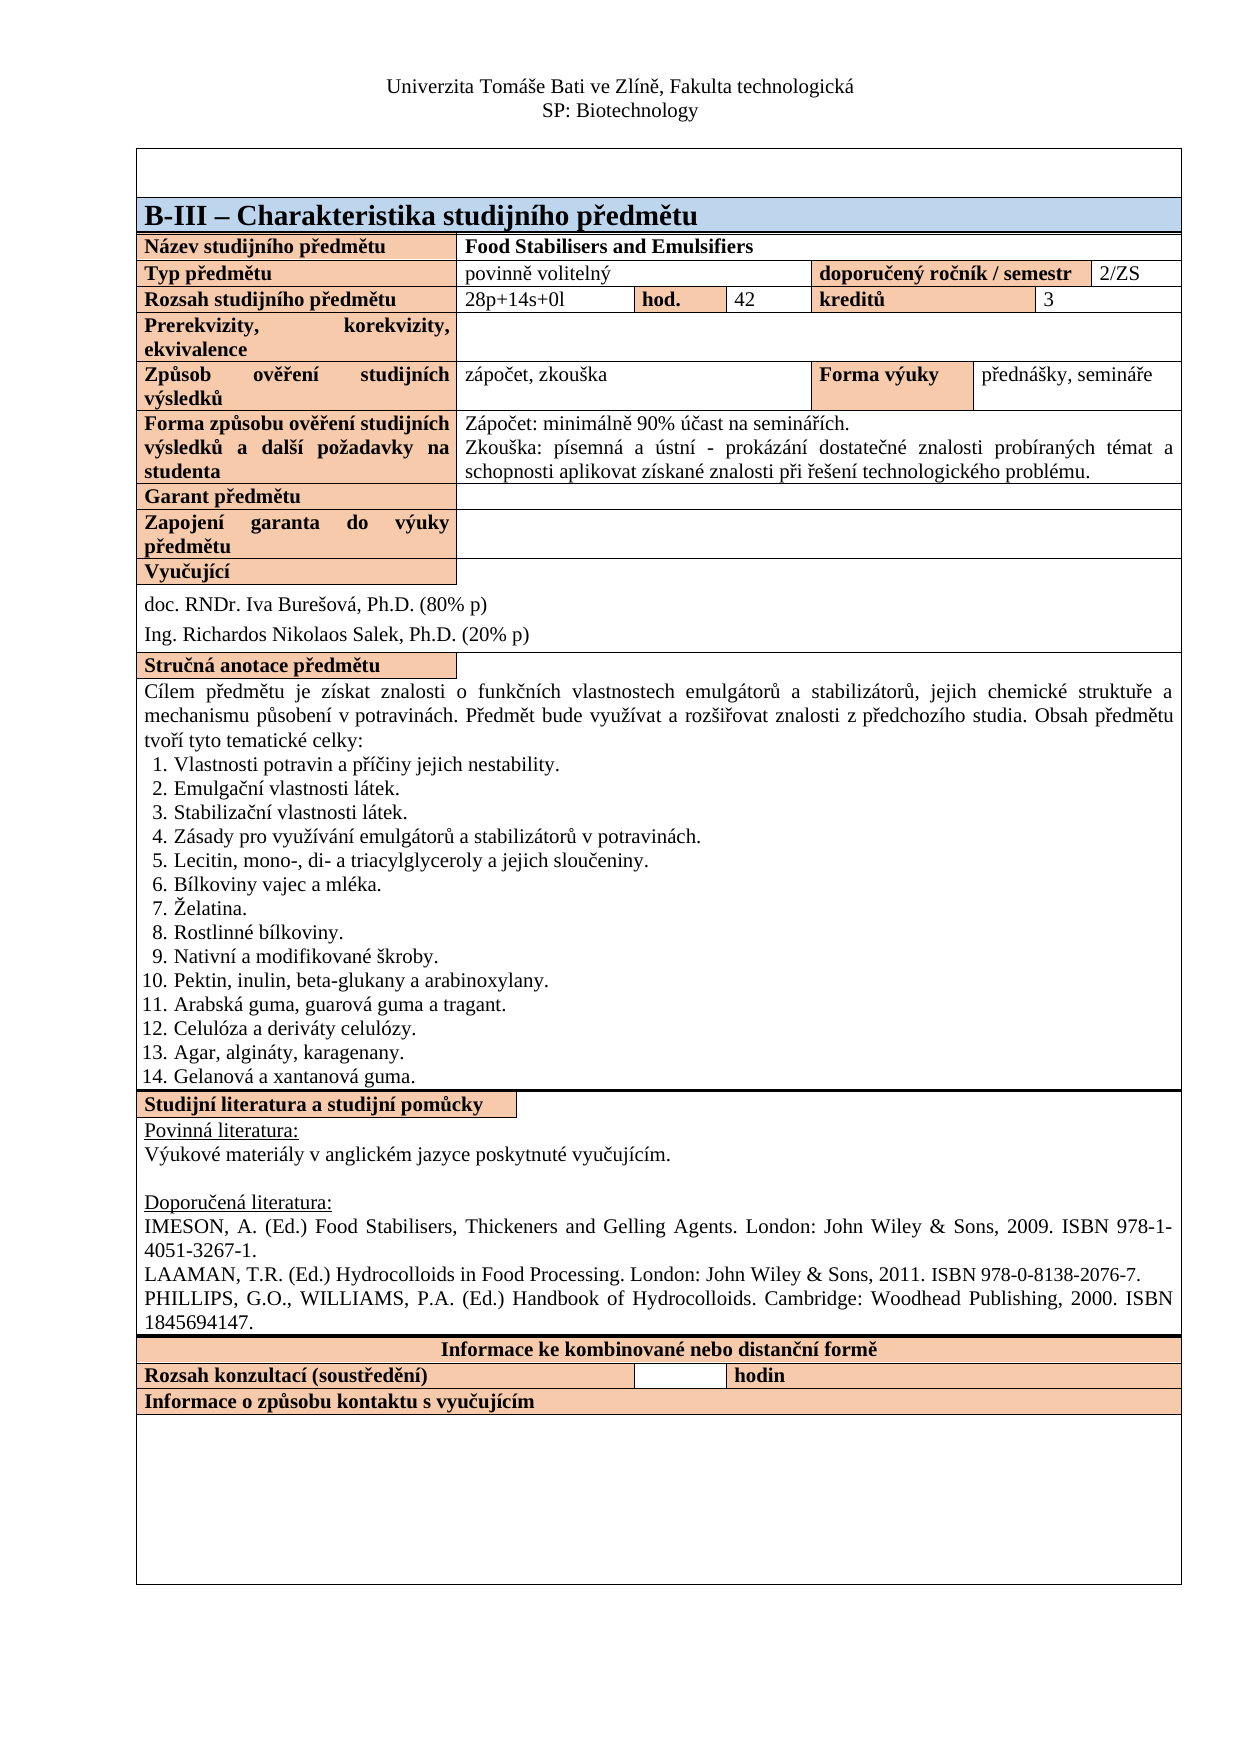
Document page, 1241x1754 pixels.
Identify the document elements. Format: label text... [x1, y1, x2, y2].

table_cell Způsob ověření studijních výsledků [137, 362, 456, 410]
table_cell Zapojení garanta do výuky předmětu [137, 510, 456, 558]
table_cell doc. RNDr. Iva Burešová, Ph.D. (80% p) Ing. Richardos Nikolaos Salek, Ph.D. (20% p) [137, 584, 1181, 652]
table_cell Typ předmětu [137, 261, 456, 286]
table_cell 2/ZS [1092, 261, 1181, 286]
table_cell Studijní literatura a studijní pomůcky [137, 1092, 516, 1117]
table_cell hodin [727, 1364, 1181, 1388]
table_cell zápočet, zkouška [457, 362, 811, 410]
table_cell Název studijního předmětu [137, 235, 456, 259]
table_cell [517, 1092, 1181, 1117]
table_cell Garant předmětu [137, 484, 456, 509]
table_cell Forma způsobu ověření studijních výsledků a další požadavky na studenta [137, 411, 456, 483]
table_cell hod. [635, 287, 726, 312]
table_cell [137, 149, 1181, 197]
table_cell 3 [1036, 287, 1181, 312]
table_cell Informace ke kombinované nebo distanční formě [137, 1338, 1181, 1362]
table_cell [457, 313, 1181, 361]
table_cell [457, 559, 1181, 584]
table_cell 28p+14s+0l [457, 287, 634, 312]
table_cell B-III – Charakteristika studijního předmětu [137, 198, 1181, 231]
table_cell Povinná literatura: Výukové materiály v anglickém jazyce poskytnuté vyučujícím. Doporučená literatura: Imeson, A. (Ed.) Food Stabilisers, Thickeners and Gelling Agents. London: John Wiley & Sons, 2009. ISBN 978-1-4051-3267-1. Laaman, T.R. (Ed.) Hydrocolloids in Food Processing. London: John Wiley & Sons, 2011. ISBN 978-0-8138-2076-7. Phillips, G.O., Williams, P.A. (Ed.) Handbook of Hydrocolloids. Cambridge: Woodhead Publishing, 2000. ISBN 1845694147. [137, 1117, 1181, 1334]
table_cell přednášky, semináře [974, 362, 1181, 410]
table_cell Informace o způsobu kontaktu s vyučujícím [137, 1389, 1181, 1414]
table_cell Rozsah studijního předmětu [137, 287, 456, 312]
table_cell [457, 510, 1181, 558]
table_cell Rozsah konzultací (soustředění) [137, 1364, 634, 1388]
table_cell [457, 484, 1181, 509]
table_cell Cílem předmětu je získat znalosti o funkčních vlastnostech emulgátorů a stabilizátorů, jejich chemické struktuře a mechanismu působení v potravinách. Předmět bude využívat a rozšiřovat znalosti z předchozího studia. Obsah předmětu tvoří tyto tematické celky: Vlastnosti potravin a příčiny jejich nestability. Emulgační vlastnosti látek. Stabilizační vlastnosti látek. Zásady pro využívání emulgátorů a stabilizátorů v potravinách. Lecitin, mono-, di- a triacylglyceroly a jejich sloučeniny. Bílkoviny vajec a mléka. Želatina. Rostlinné bílkoviny. Nativní a modifikované škroby. Pektin, inulin, beta-glukany a arabinoxylany. Arabská guma, guarová guma a tragant. Celulóza a deriváty celulózy. Agar, algináty, karagenany. Gelanová a xantanová guma. [137, 678, 1181, 1088]
table_cell Zápočet: minimálně 90% účast na seminářích. Zkouška: písemná a ústní - prokázání dostatečné znalosti probíraných témat a schopnosti aplikovat získané znalosti při řešení technologického problému. [457, 411, 1181, 483]
table_cell Food Stabilisers and Emulsifiers [457, 235, 1181, 259]
table_cell Vyučující [137, 559, 456, 584]
table_cell [137, 1415, 1181, 1583]
table_cell povinně volitelný [457, 261, 811, 286]
table_cell Forma výuky [812, 362, 973, 410]
table_cell 42 [727, 287, 811, 312]
table_cell [635, 1364, 726, 1388]
table_cell doporučený ročník / semestr [812, 261, 1091, 286]
table_cell [457, 653, 1181, 678]
table_cell kreditů [812, 287, 1035, 312]
table_cell Prerekvizity, korekvizity, ekvivalence [137, 313, 456, 361]
table_cell Stručná anotace předmětu [137, 653, 456, 678]
